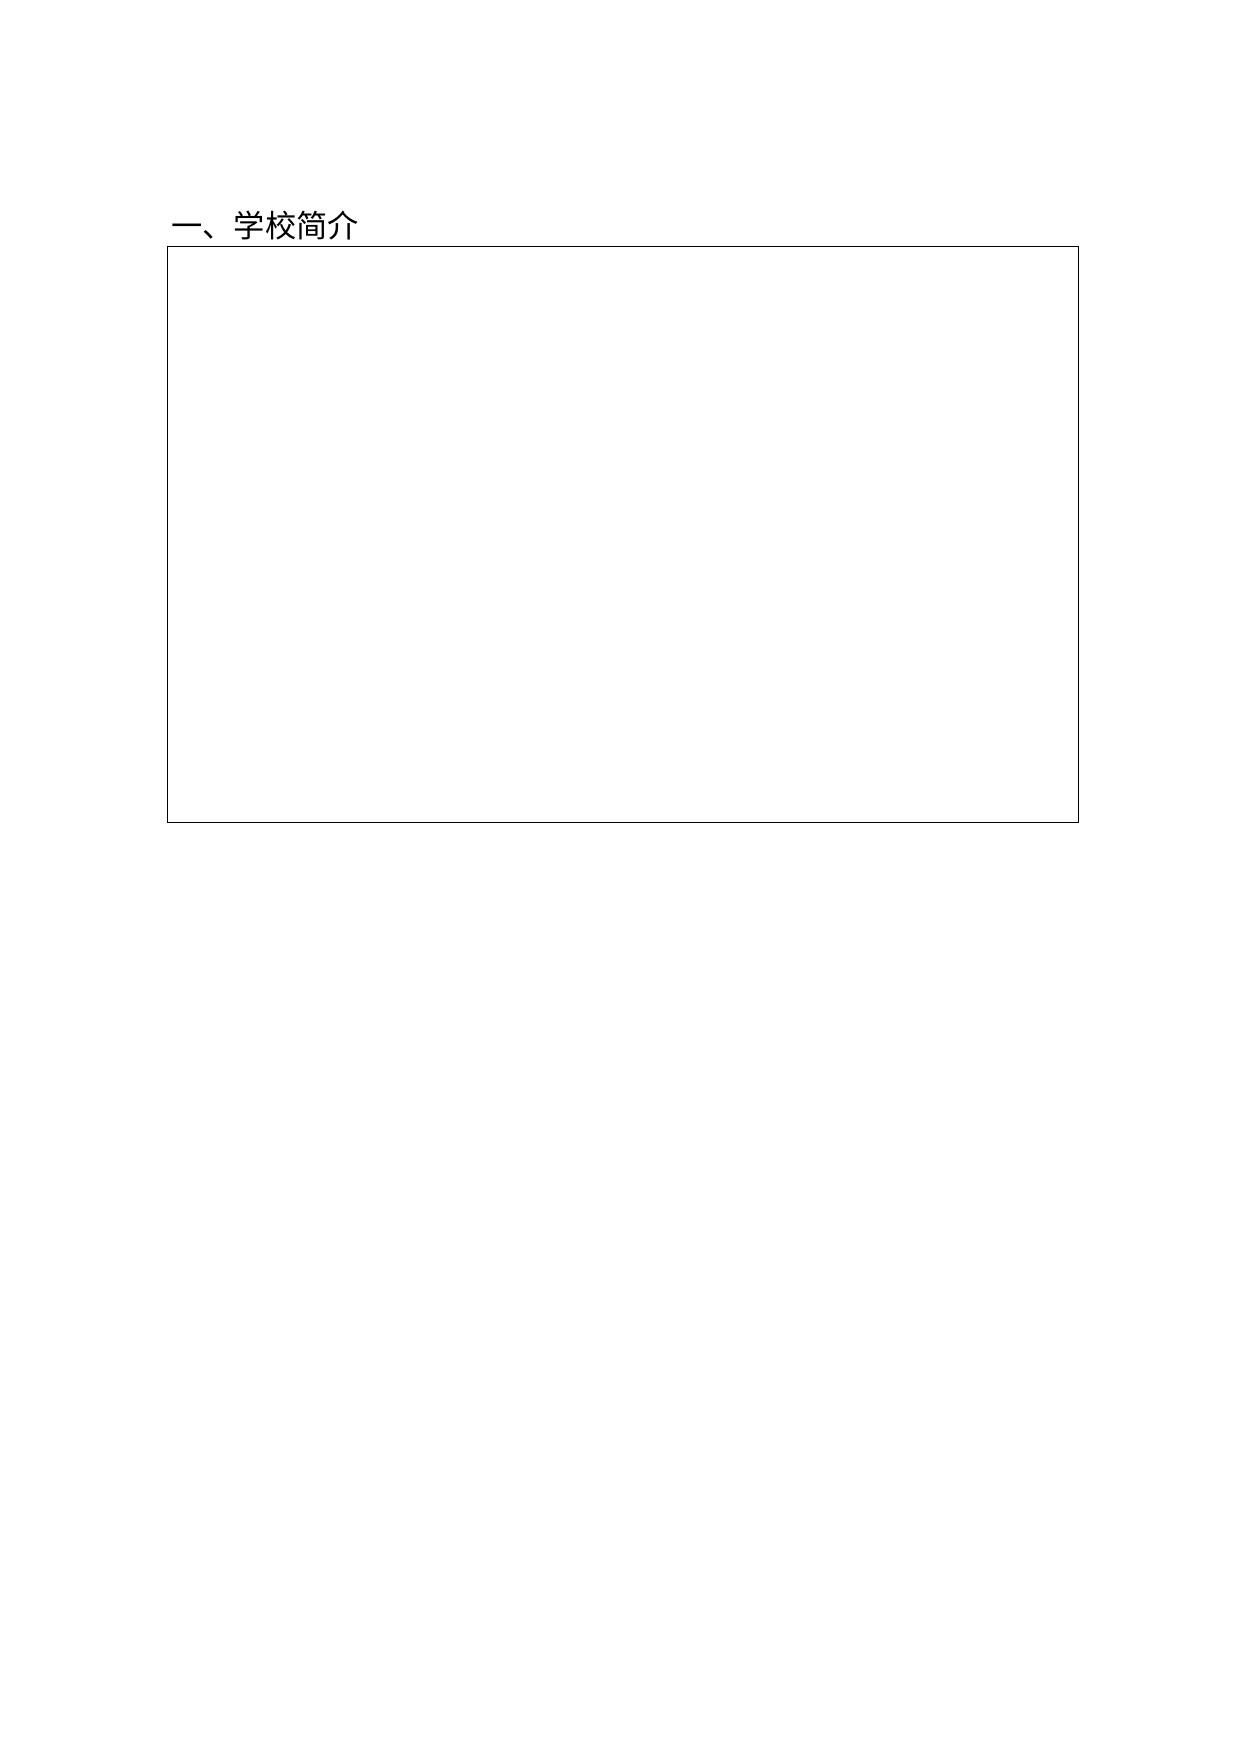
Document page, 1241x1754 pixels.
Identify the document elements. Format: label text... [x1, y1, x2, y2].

table_header [168, 247, 1078, 822]
text 一、学校简介 [171, 201, 1075, 246]
